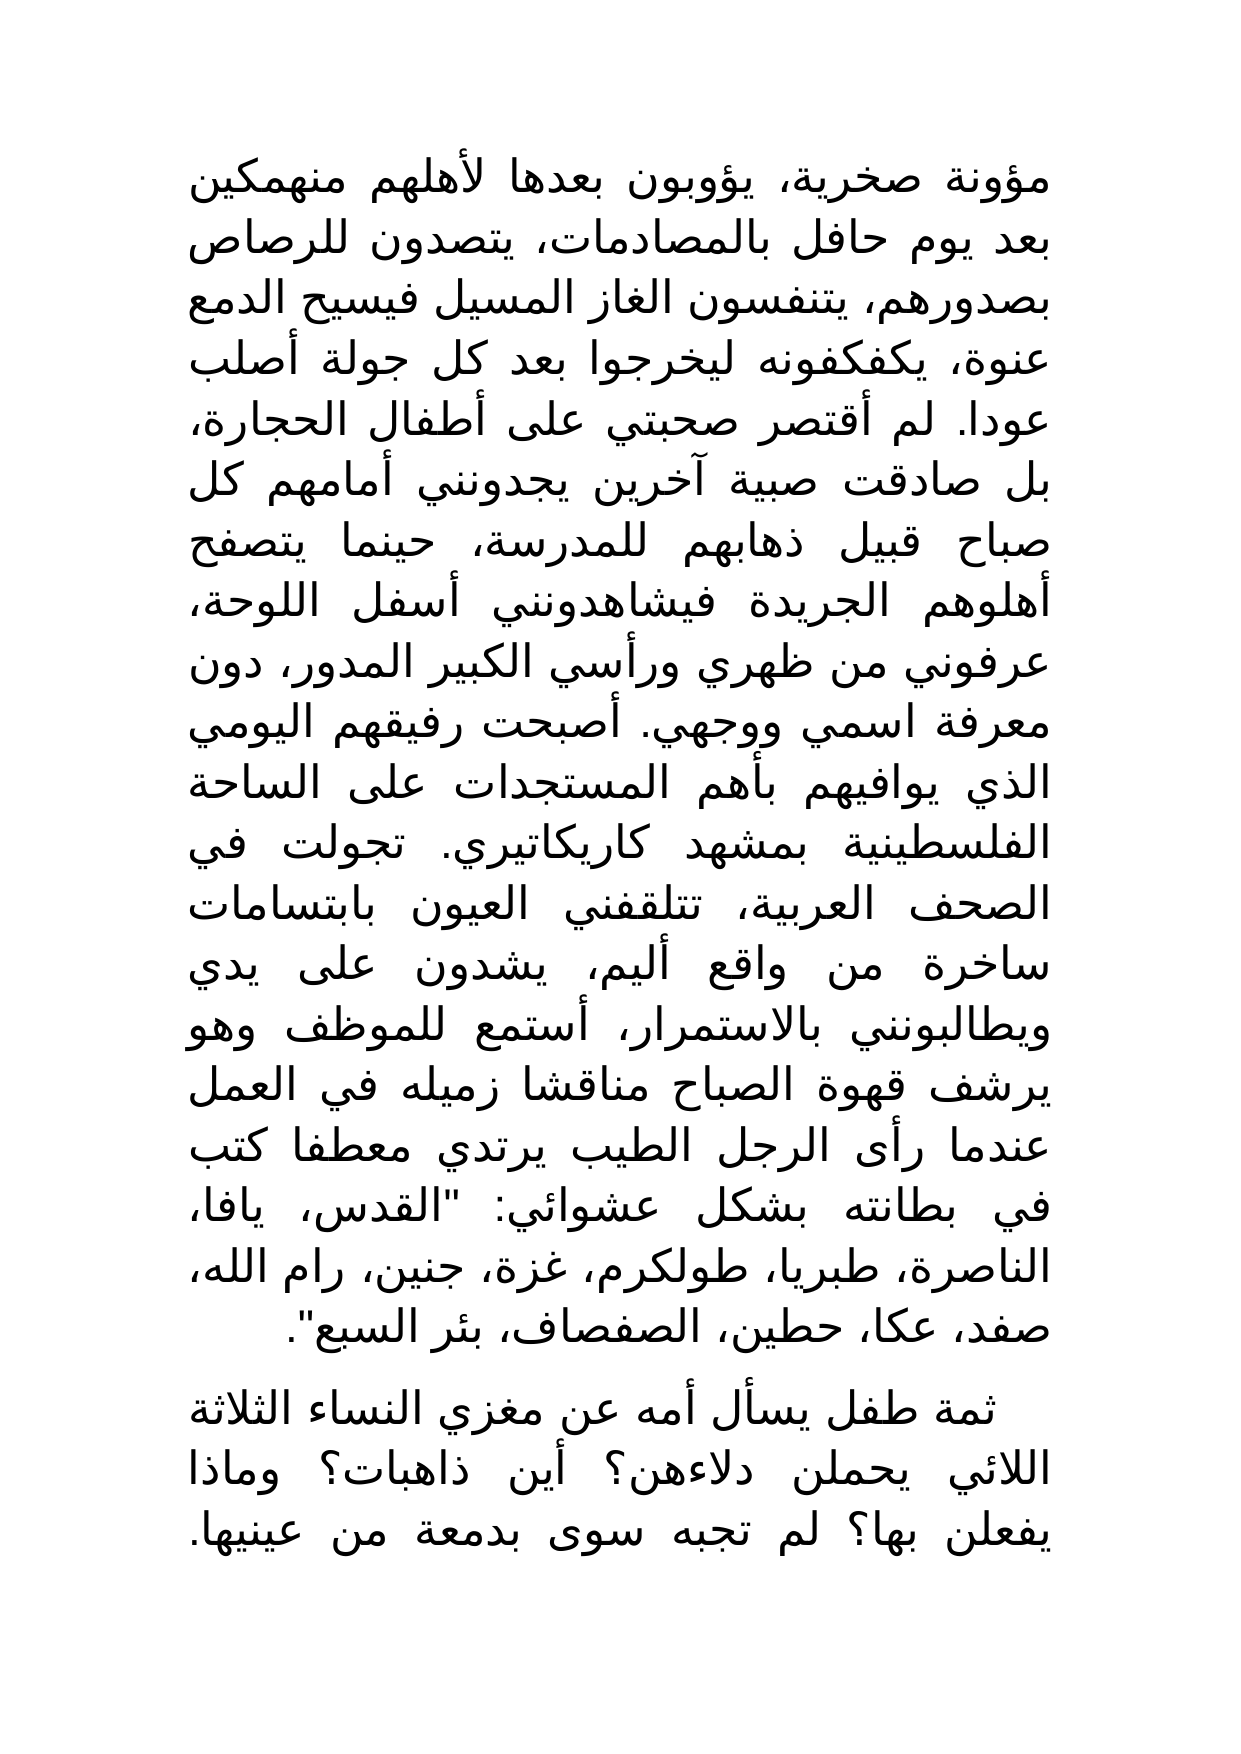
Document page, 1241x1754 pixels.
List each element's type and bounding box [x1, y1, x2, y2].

text [187, 1381, 1053, 1555]
text [187, 150, 1053, 1353]
